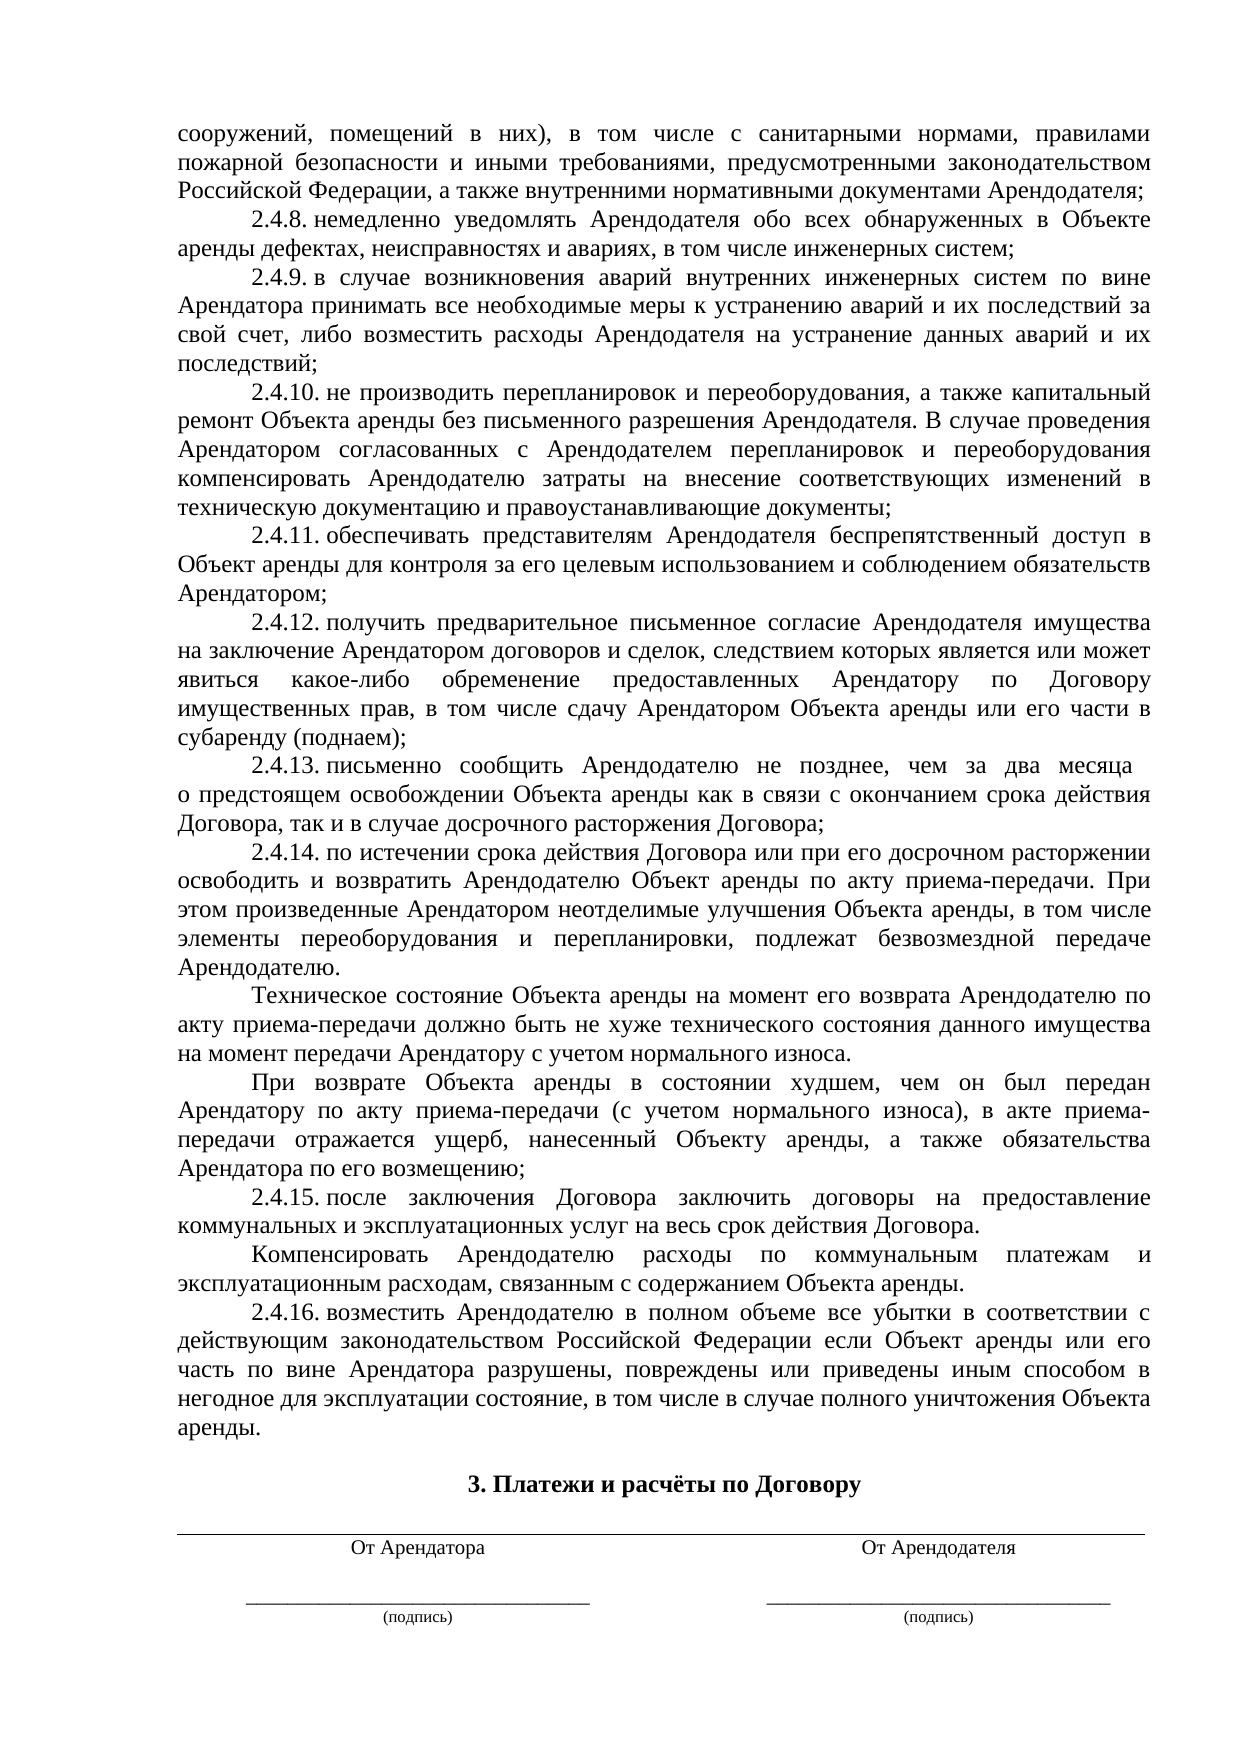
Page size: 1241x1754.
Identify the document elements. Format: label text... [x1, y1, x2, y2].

text 2.4.14. по истечении срока действия Договора или при его досрочном расторжении освободить и возвратить Арендодателю Объект аренды по акту приема-передачи. При этом произведенные Арендатором неотделимые улучшения Объекта аренды, в том числе элементы переоборудования и перепланировки, подлежат безвозмездной передаче Арендодателю. [177, 837, 1152, 981]
text 2.4.15. после заключения Договора заключить договоры на предоставление коммунальных и эксплуатационных услуг на весь срок действия Договора. [177, 1182, 1152, 1239]
text 2.4.8. немедленно уведомлять Арендодателя обо всех обнаруженных в Объекте аренды дефектах, неисправностях и авариях, в том числе инженерных систем; [177, 204, 1152, 262]
text При возврате Объекта аренды в состоянии худшем, чем он был передан Арендатору по акту приема-передачи (с учетом нормального износа), в акте приема-передачи отражается ущерб, нанесенный Объекту аренды, а также обязательства Арендатора по его возмещению; [177, 1067, 1152, 1182]
text 2.4.11. обеспечивать представителям Арендодателя беспрепятственный доступ в Объект аренды для контроля за его целевым использованием и соблюдением обязательств Арендатором; [177, 521, 1152, 607]
text 2.4.13. письменно сообщить Арендодателю не позднее, чем за два месяца о предстоящем освобождении Объекта аренды как в связи с окончанием срока действия Договора, так и в случае досрочного расторжения Договора; [177, 751, 1152, 837]
text 2.4.12. получить предварительное письменное согласие Арендодателя имущества на заключение Арендатором договоров и сделок, следствием которых является или может явиться какое-либо обременение предоставленных Арендатору по Договору имущественных прав, в том числе сдачу Арендатором Объекта аренды или его части в субаренду (поднаем); [177, 607, 1152, 751]
text 2.4.10. не производить перепланировок и переоборудования, а также капитальный ремонт Объекта аренды без письменного разрешения Арендодателя. В случае проведения Арендатором согласованных с Арендодателем перепланировок и переоборудования компенсировать Арендодателю затраты на внесение соответствующих изменений в техническую документацию и правоустанавливающие документы; [177, 377, 1152, 521]
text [177, 118, 1152, 204]
text 3. Платежи и расчёты по Договору [177, 1469, 1152, 1498]
text Компенсировать Арендодателю расходы по коммунальным платежам и эксплуатационным расходам, связанным с содержанием Объекта аренды. [177, 1239, 1152, 1297]
text 2.4.9. в случае возникновения аварий внутренних инженерных систем по вине Арендатора принимать все необходимые меры к устранению аварий и их последствий за свой счет, либо возместить расходы Арендодателя на устранение данных аварий и их последствий; [177, 262, 1152, 377]
text Техническое состояние Объекта аренды на момент его возврата Арендодателю по акту приема-передачи должно быть не хуже технического состояния данного имущества на момент передачи Арендатору с учетом нормального износа. [177, 981, 1152, 1067]
text 2.4.16. возместить Арендодателю в полном объеме все убытки в соответствии с действующим законодательством Российской Федерации если Объект аренды или его часть по вине Арендатора разрушены, повреждены или приведены иным способом в негодное для эксплуатации состояние, в том числе в случае полного уничтожения Объекта аренды. [177, 1297, 1152, 1441]
